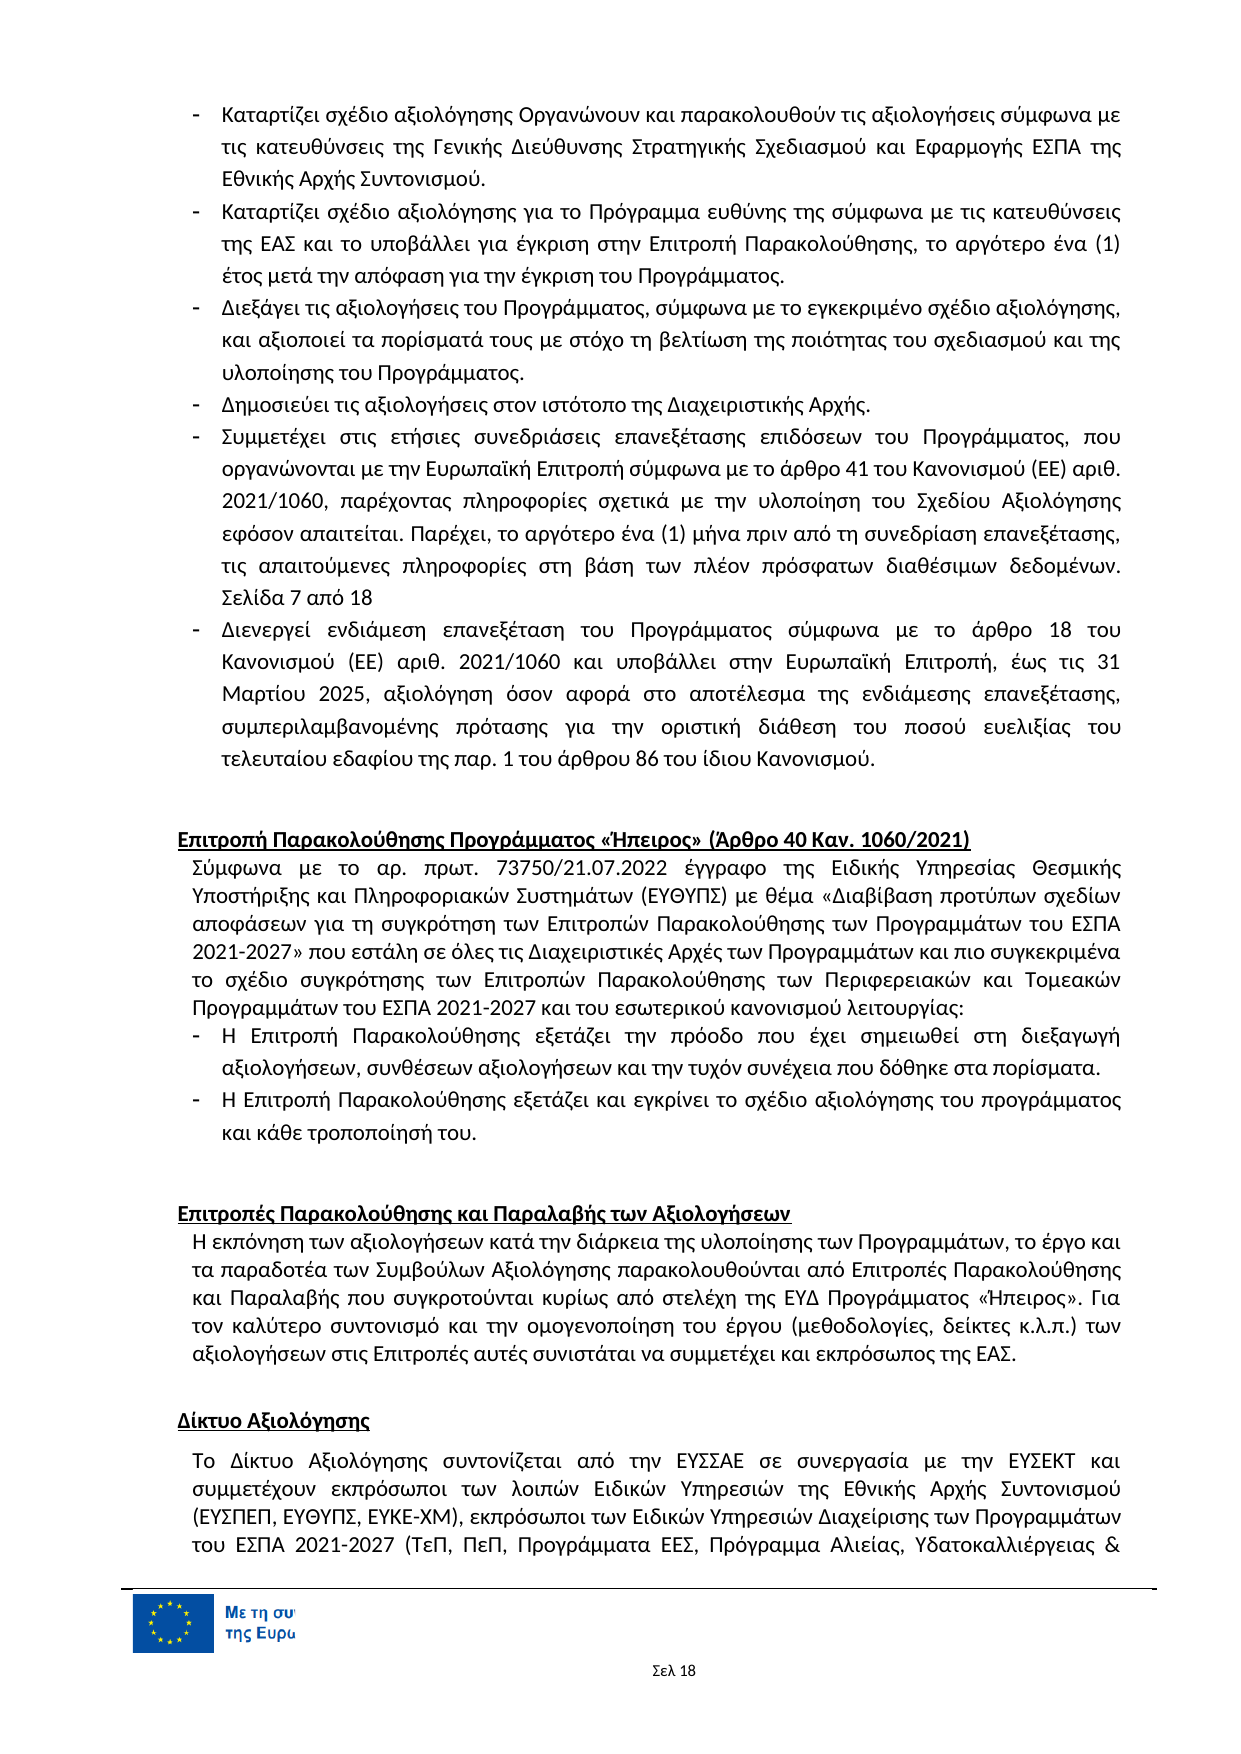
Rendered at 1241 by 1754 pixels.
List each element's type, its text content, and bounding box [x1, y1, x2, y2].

text Σύμφωνα με το αρ. πρωτ. 73750/21.07.2022 έγγραφο της Ειδικής Υπηρεσίας Θεσμικής Υποστήριξης και Πληροφοριακών Συστημάτων (ΕΥΘΥΠΣ) με θέμα «Διαβίβαση προτύπων σχεδίων αποφάσεων για τη συγκρότηση των Επιτροπών Παρακολούθησης των Προγραμμάτων του ΕΣΠΑ 2021-2027» που εστάλη σε όλες τις Διαχειριστικές Αρχές των Προγραμμάτων και πιο συγκεκριμένα το σχέδιο συγκρότησης των Επιτροπών Παρακολούθησης των Περιφερειακών και Τομεακών Προγραμμάτων του ΕΣΠΑ 2021-2027 και του εσωτερικού κανονισμού λειτουργίας: [192, 853, 1122, 1021]
list Δημοσιεύει τις αξιολογήσεις στον ιστότοπο της Διαχειριστικής Αρχής. [192, 390, 1122, 418]
list Η Επιτροπή Παρακολούθησης εξετάζει και εγκρίνει το σχέδιο αξιολόγησης του προγράμματος και κάθε τροποποίησή του. [192, 1086, 1122, 1146]
list Η Επιτροπή Παρακολούθησης εξετάζει την πρόοδο που έχει σημειωθεί στη διεξαγωγή αξιολογήσεων, συνθέσεων αξιολογήσεων και την τυχόν συνέχεια που δόθηκε στα πορίσματα. [192, 1021, 1122, 1081]
list Διενεργεί ενδιάμεση επανεξέταση του Προγράμματος σύμφωνα με το άρθρο 18 του Κανονισμού (EE) αριθ. 2021/1060 και υποβάλλει στην Ευρωπαϊκή Επιτροπή, έως τις 31 Μαρτίου 2025, αξιολόγηση όσον αφορά στο αποτέλεσμα της ενδιάμεσης επανεξέτασης, συμπεριλαμβανομένης πρότασης για την οριστική διάθεση του ποσού ευελιξίας του τελευταίου εδαφίου της παρ. 1 του άρθρου 86 του ίδιου Κανονισμού. [192, 615, 1122, 772]
text Η εκπόνηση των αξιολογήσεων κατά την διάρκεια της υλοποίησης των Προγραμμάτων, το έργο και τα παραδοτέα των Συμβούλων Αξιολόγησης παρακολουθούνται από Επιτροπές Παρακολούθησης και Παραλαβής που συγκροτούνται κυρίως από στελέχη της ΕΥΔ Προγράμματος «Ήπειρος». Για τον καλύτερο συντονισμό και την ομογενοποίηση του έργου (μεθοδολογίες, δείκτες κ.λ.π.) των αξιολογήσεων στις Επιτροπές αυτές συνιστάται να συμμετέχει και εκπρόσωπος της ΕΑΣ. [192, 1227, 1122, 1367]
list Συμμετέχει στις ετήσιες συνεδριάσεις επανεξέτασης επιδόσεων του Προγράμματος, που οργανώνονται με την Ευρωπαϊκή Επιτροπή σύμφωνα με το άρθρο 41 του Κανονισμού (EE) αριθ. 2021/1060, παρέχοντας πληροφορίες σχετικά με την υλοποίηση του Σχεδίου Αξιολόγησης εφόσον απαιτείται. Παρέχει, το αργότερο ένα (1) μήνα πριν από τη συνεδρίαση επανεξέτασης, τις απαιτούμενες πληροφορίες στη βάση των πλέον πρόσφατων διαθέσιμων δεδομένων. Σελίδα 7 από 18 [192, 422, 1122, 611]
list Διεξάγει τις αξιολογήσεις του Προγράμματος, σύμφωνα με το εγκεκριμένο σχέδιο αξιολόγησης, και αξιοποιεί τα πορίσματά τους με στόχο τη βελτίωση της ποιότητας του σχεδιασμού και της υλοποίησης του Προγράμματος. [192, 293, 1122, 386]
text Επιτροπές Παρακολούθησης και Παραλαβής των Αξιολογήσεων [177, 1199, 1122, 1227]
text Επιτροπή Παρακολούθησης Προγράμματος «Ήπειρος» (Άρθρο 40 Καν. 1060/2021) [177, 825, 1122, 853]
text Δίκτυο Αξιολόγησης [177, 1406, 1122, 1434]
picture [132, 1589, 296, 1660]
list Καταρτίζει σχέδιο αξιολόγησης για το Πρόγραμμα ευθύνης της σύμφωνα με τις κατευθύνσεις της ΕΑΣ και το υποβάλλει για έγκριση στην Επιτροπή Παρακολούθησης, το αργότερο ένα (1) έτος μετά την απόφαση για την έγκριση του Προγράμματος. [192, 197, 1122, 289]
list Καταρτίζει σχέδιο αξιολόγησης Οργανώνουν και παρακολουθούν τις αξιολογήσεις σύμφωνα με τις κατευθύνσεις της Γενικής Διεύθυνσης Στρατηγικής Σχεδιασμού και Εφαρμογής ΕΣΠΑ της Εθνικής Αρχής Συντονισμού. [192, 100, 1122, 193]
